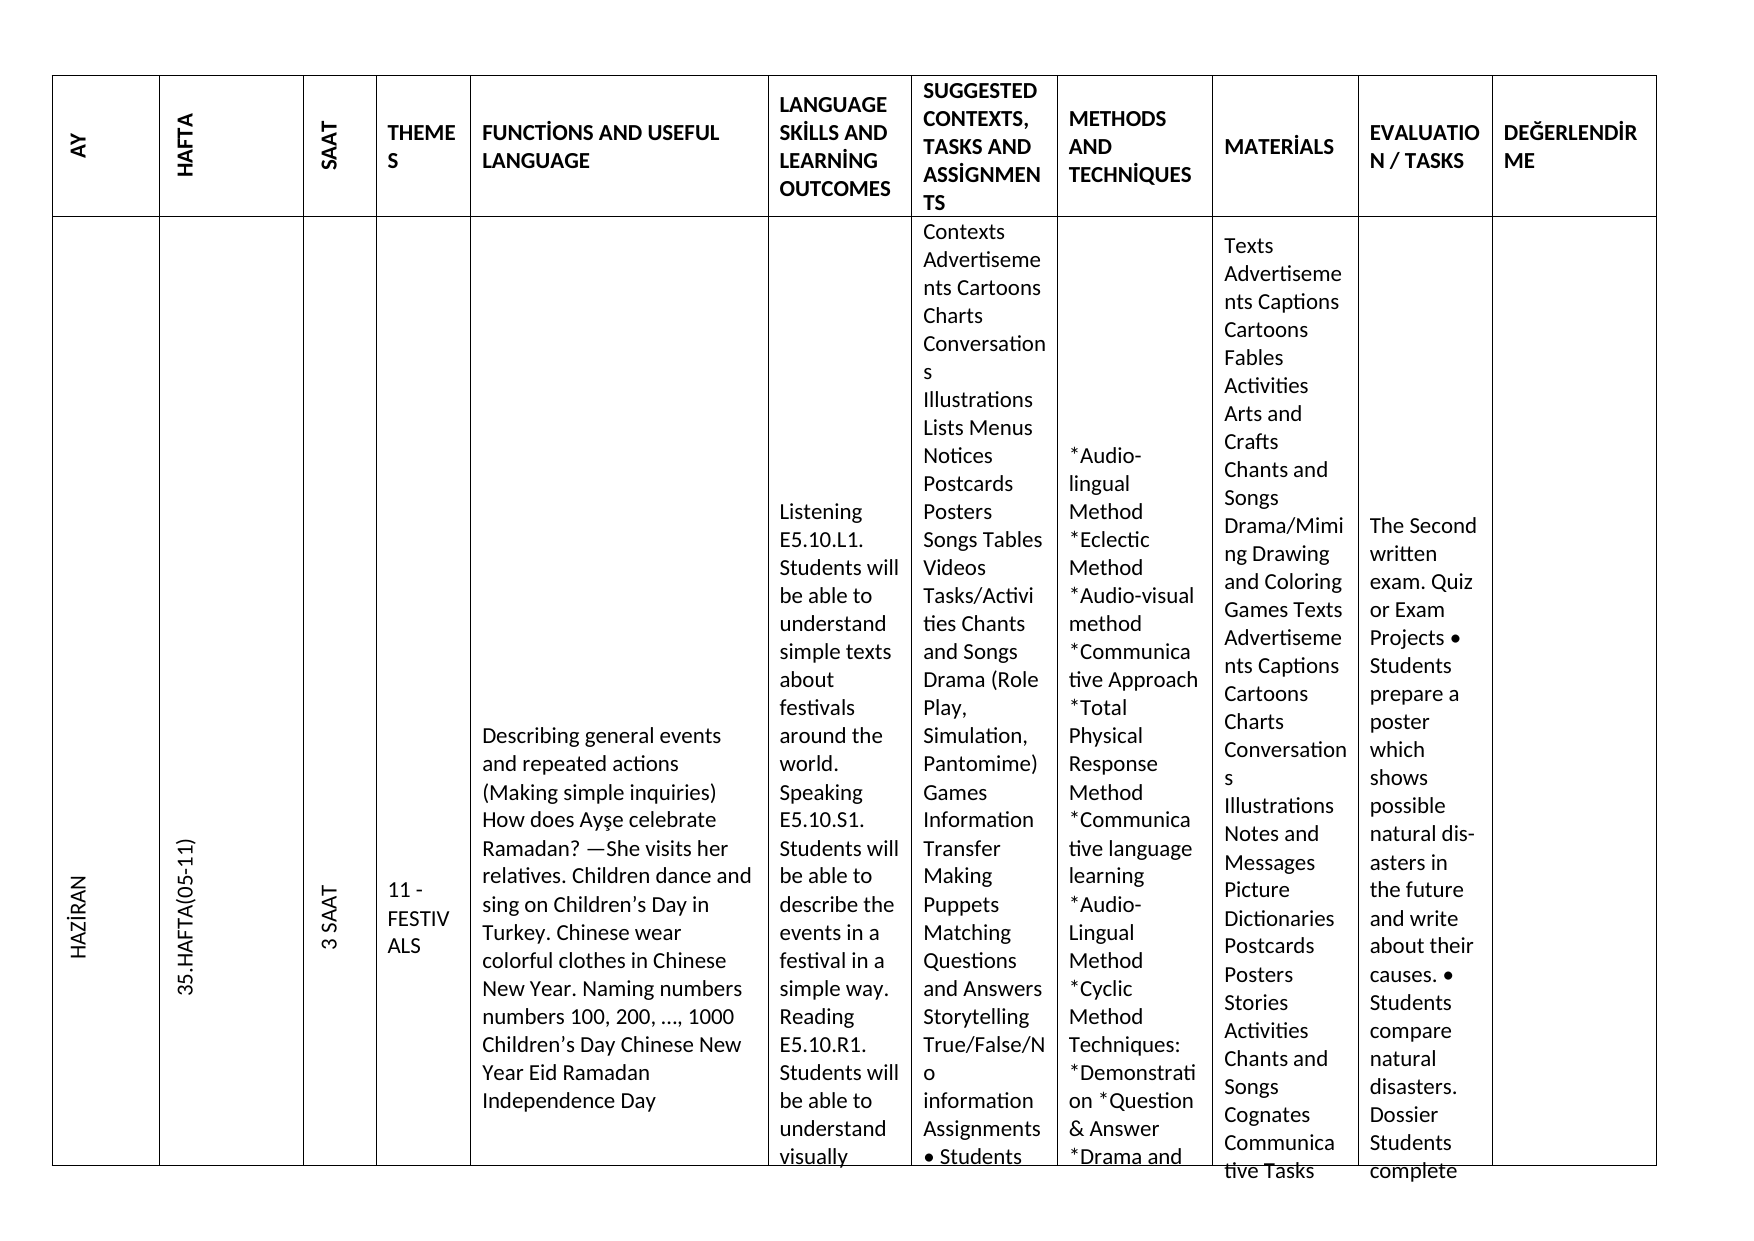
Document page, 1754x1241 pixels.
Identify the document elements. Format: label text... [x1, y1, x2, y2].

table_header SAAT [304, 76, 376, 216]
table_header AY [53, 76, 159, 216]
table_cell 35.HAFTA(05-11) [160, 217, 303, 1165]
table_header METHODS AND TECHNİQUES [1058, 76, 1212, 216]
table_header LANGUAGE SKİLLS AND LEARNİNG OUTCOMES [769, 76, 911, 216]
table_header MATERİALS [1213, 76, 1358, 216]
table_header HAFTA [160, 76, 303, 216]
table_header THEMES [377, 76, 470, 216]
table_header DEĞERLENDİRME [1493, 76, 1656, 216]
table_header SUGGESTED CONTEXTS, TASKS AND ASSİGNMENTS [912, 76, 1057, 216]
table_cell 3 SAAT [304, 217, 376, 1165]
table_header EVALUATION / TASKS [1359, 76, 1492, 216]
table_header FUNCTİONS AND USEFUL LANGUAGE [471, 76, 768, 216]
table_cell [1493, 217, 1656, 1165]
table_cell 11 - FESTIVALS [377, 217, 470, 1165]
table_cell HAZİRAN [53, 217, 159, 1165]
